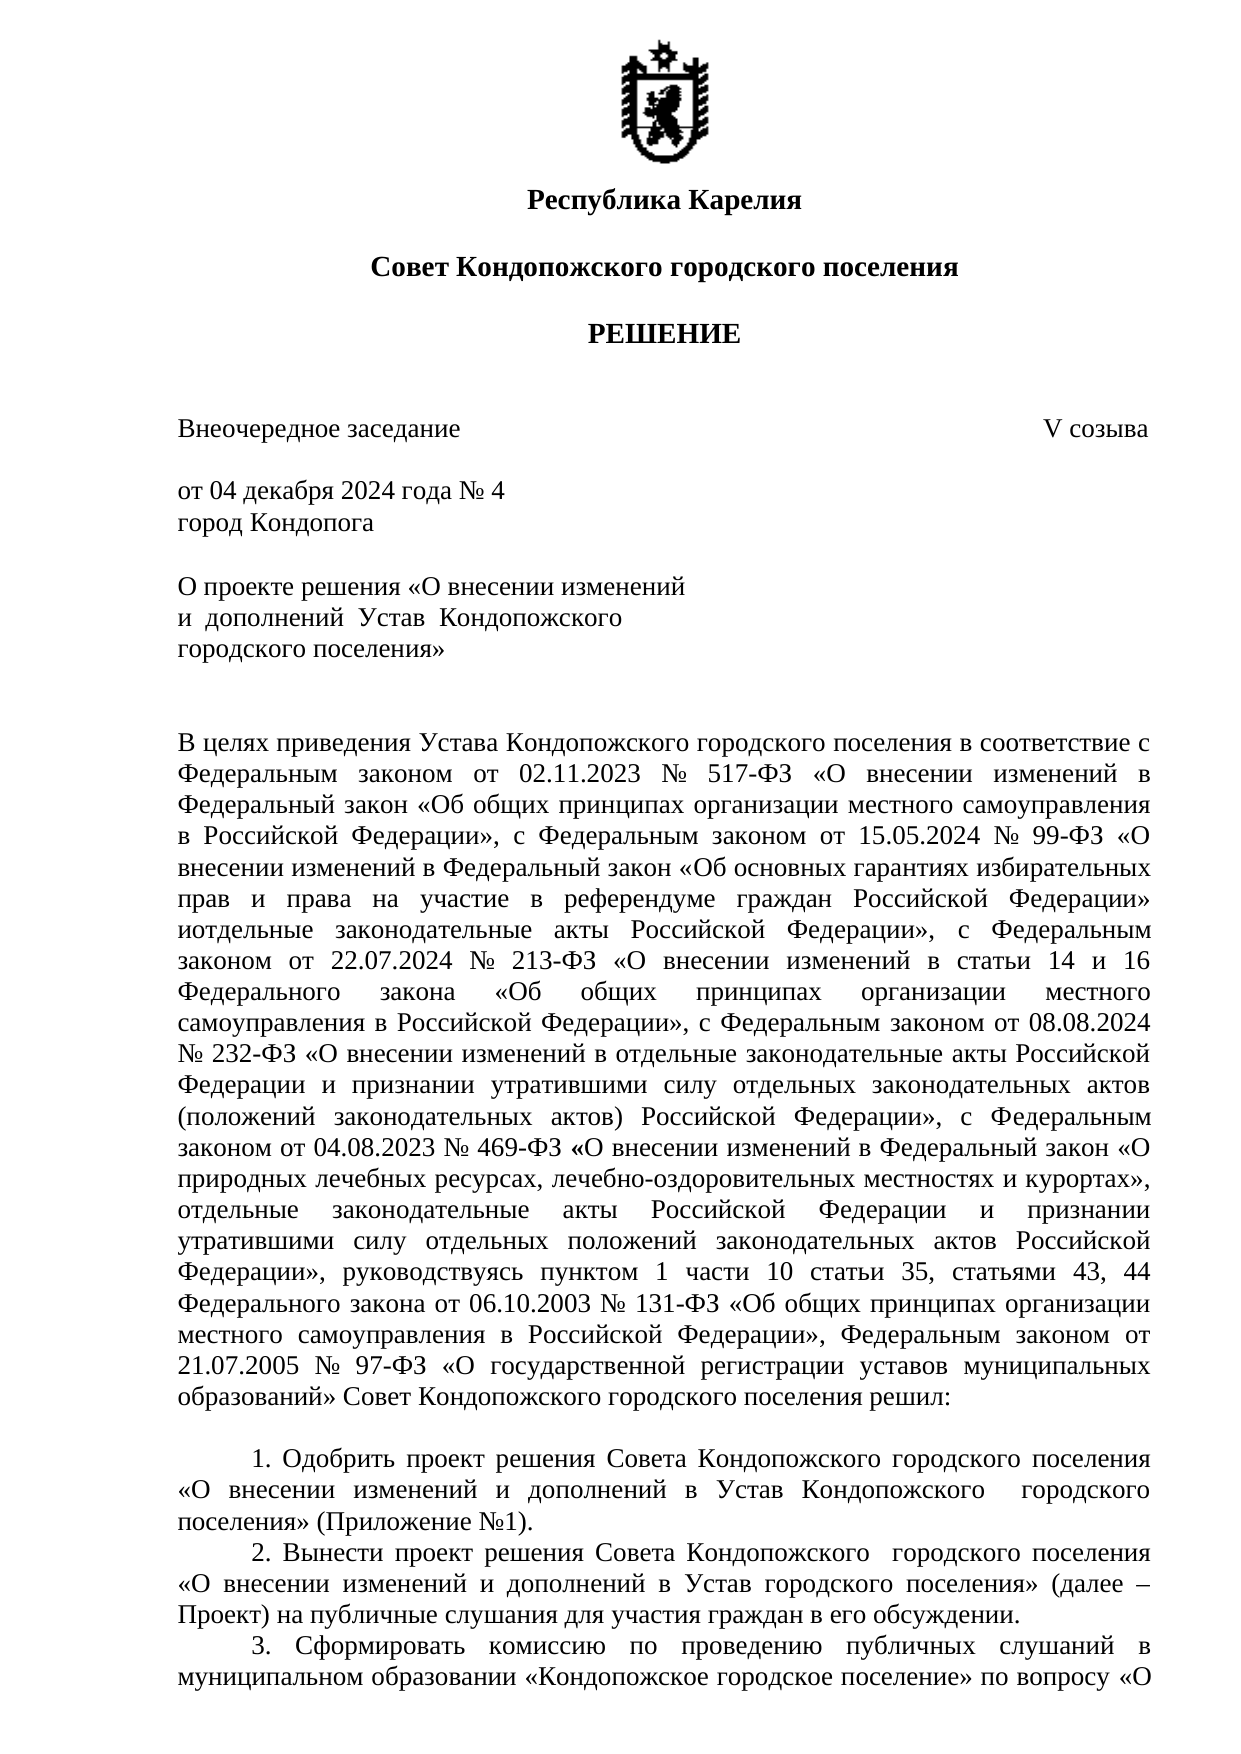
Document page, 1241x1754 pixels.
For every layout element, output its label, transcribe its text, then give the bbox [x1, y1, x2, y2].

text город Кондопога [177, 506, 1152, 537]
text РЕШЕНИЕ [177, 316, 1152, 350]
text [177, 1629, 1152, 1692]
text Внеочередное заседание V созыва [177, 412, 1152, 443]
text от 04 декабря 2024 года № 4 [177, 474, 1152, 506]
text Республика Карелия [177, 182, 1152, 216]
text городского поселения» [177, 633, 1152, 664]
text В целях приведения Устава Кондопожского городского поселения в соответствие с Федеральным законом от 02.11.2023 № 517-ФЗ «О внесении изменений в Федеральный закон «Об общих принципах организации местного самоуправления в Российской Федерации», с Федеральным законом от 15.05.2024 № 99-ФЗ «О внесении изменений в Федеральный закон «Об основных гарантиях избирательных прав и права на участие в референдуме граждан Российской Федерации» иотдельные законодательные акты Российской Федерации», с Федеральным законом от 22.07.2024 № 213-ФЗ «О внесении изменений в статьи 14 и 16 Федерального закона «Об общих принципах организации местного самоуправления в Российской Федерации», с Федеральным законом от 08.08.2024 № 232-ФЗ «О внесении изменений в отдельные законодательные акты Российской Федерации и признании утратившими силу отдельных законодательных актов (положений законодательных актов) Российской Федерации», с Федеральным законом от 04.08.2023 № 469-ФЗ «О внесении изменений в Федеральный закон «О природных лечебных ресурсах, лечебно-оздоровительных местностях и курортах», отдельные законодательные акты Российской Федерации и признании утратившими силу отдельных положений законодательных актов Российской Федерации», руководствуясь пунктом 1 части 10 статьи 35, статьями 43, 44 Федерального закона от 06.10.2003 № 131-ФЗ «Об общих принципах организации местного самоуправления в Российской Федерации», Федеральным законом от 21.07.2005 № 97-ФЗ «О государственной регистрации уставов муниципальных образований» Совет Кондопожского городского поселения решил: [177, 726, 1152, 1411]
text 1. Одобрить проект решения Совета Кондопожского городского поселения «О внесении изменений и дополнений в Устав Кондопожского городского поселения» (Приложение №1). [177, 1442, 1152, 1536]
text и дополнений Устав Кондопожского [177, 601, 1152, 633]
text 2. Вынести проект решения Совета Кондопожского городского поселения «О внесении изменений и дополнений в Устав городского поселения» (далее – Проект) на публичные слушания для участия граждан в его обсуждении. [177, 1536, 1152, 1629]
text Совет Кондопожского городского поселения [177, 249, 1152, 283]
text О проекте решения «О внесении изменений [177, 570, 1152, 601]
